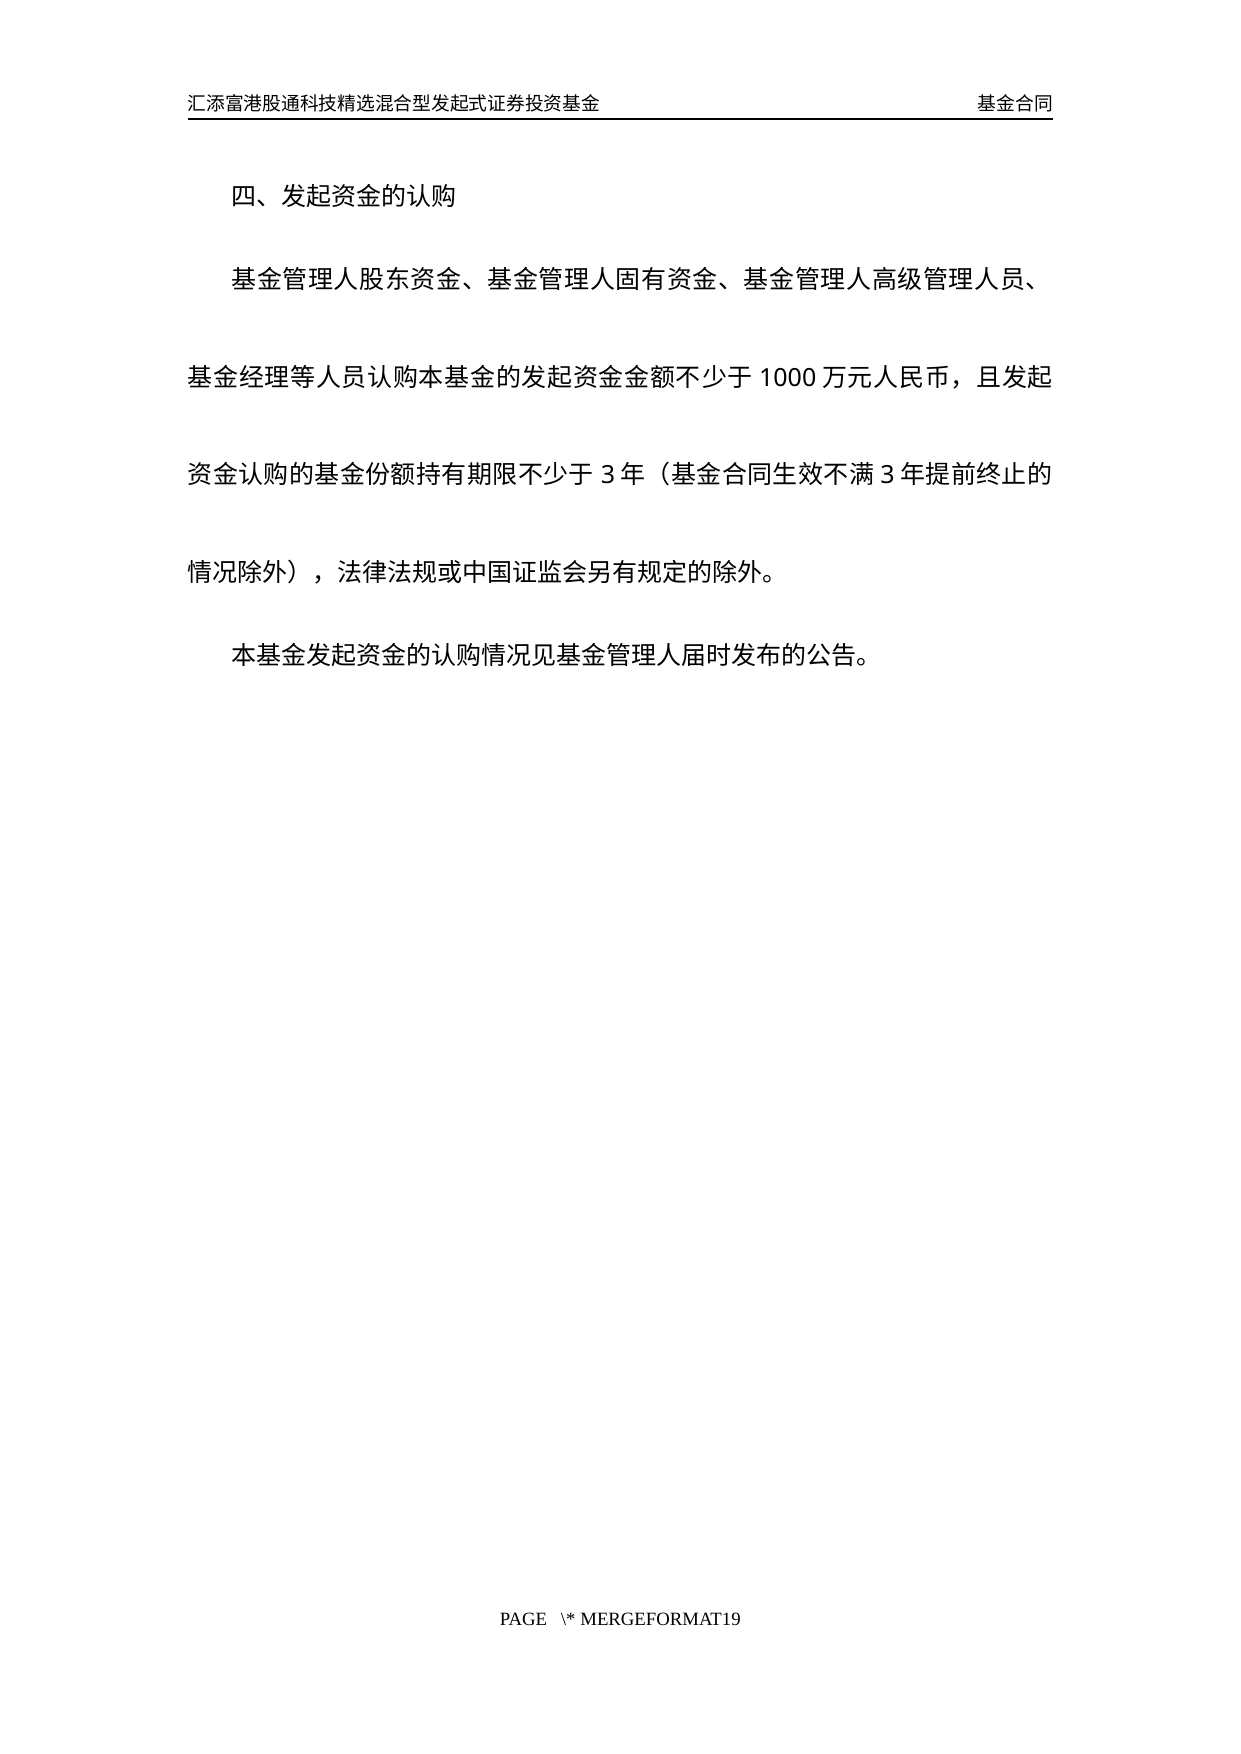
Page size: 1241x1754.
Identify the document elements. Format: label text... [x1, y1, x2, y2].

text 四、发起资金的认购 [187, 162, 1053, 227]
text 本基金发起资金的认购情况见基金管理人届时发布的公告。 [187, 621, 1053, 686]
text 基金管理人股东资金、基金管理人固有资金、基金管理人高级管理人员、基金经理等人员认购本基金的发起资金金额不少于1000万元人民币，且发起资金认购的基金份额持有期限不少于3年（基金合同生效不满3年提前终止的情况除外），法律法规或中国证监会另有规定的除外。 [187, 245, 1053, 603]
